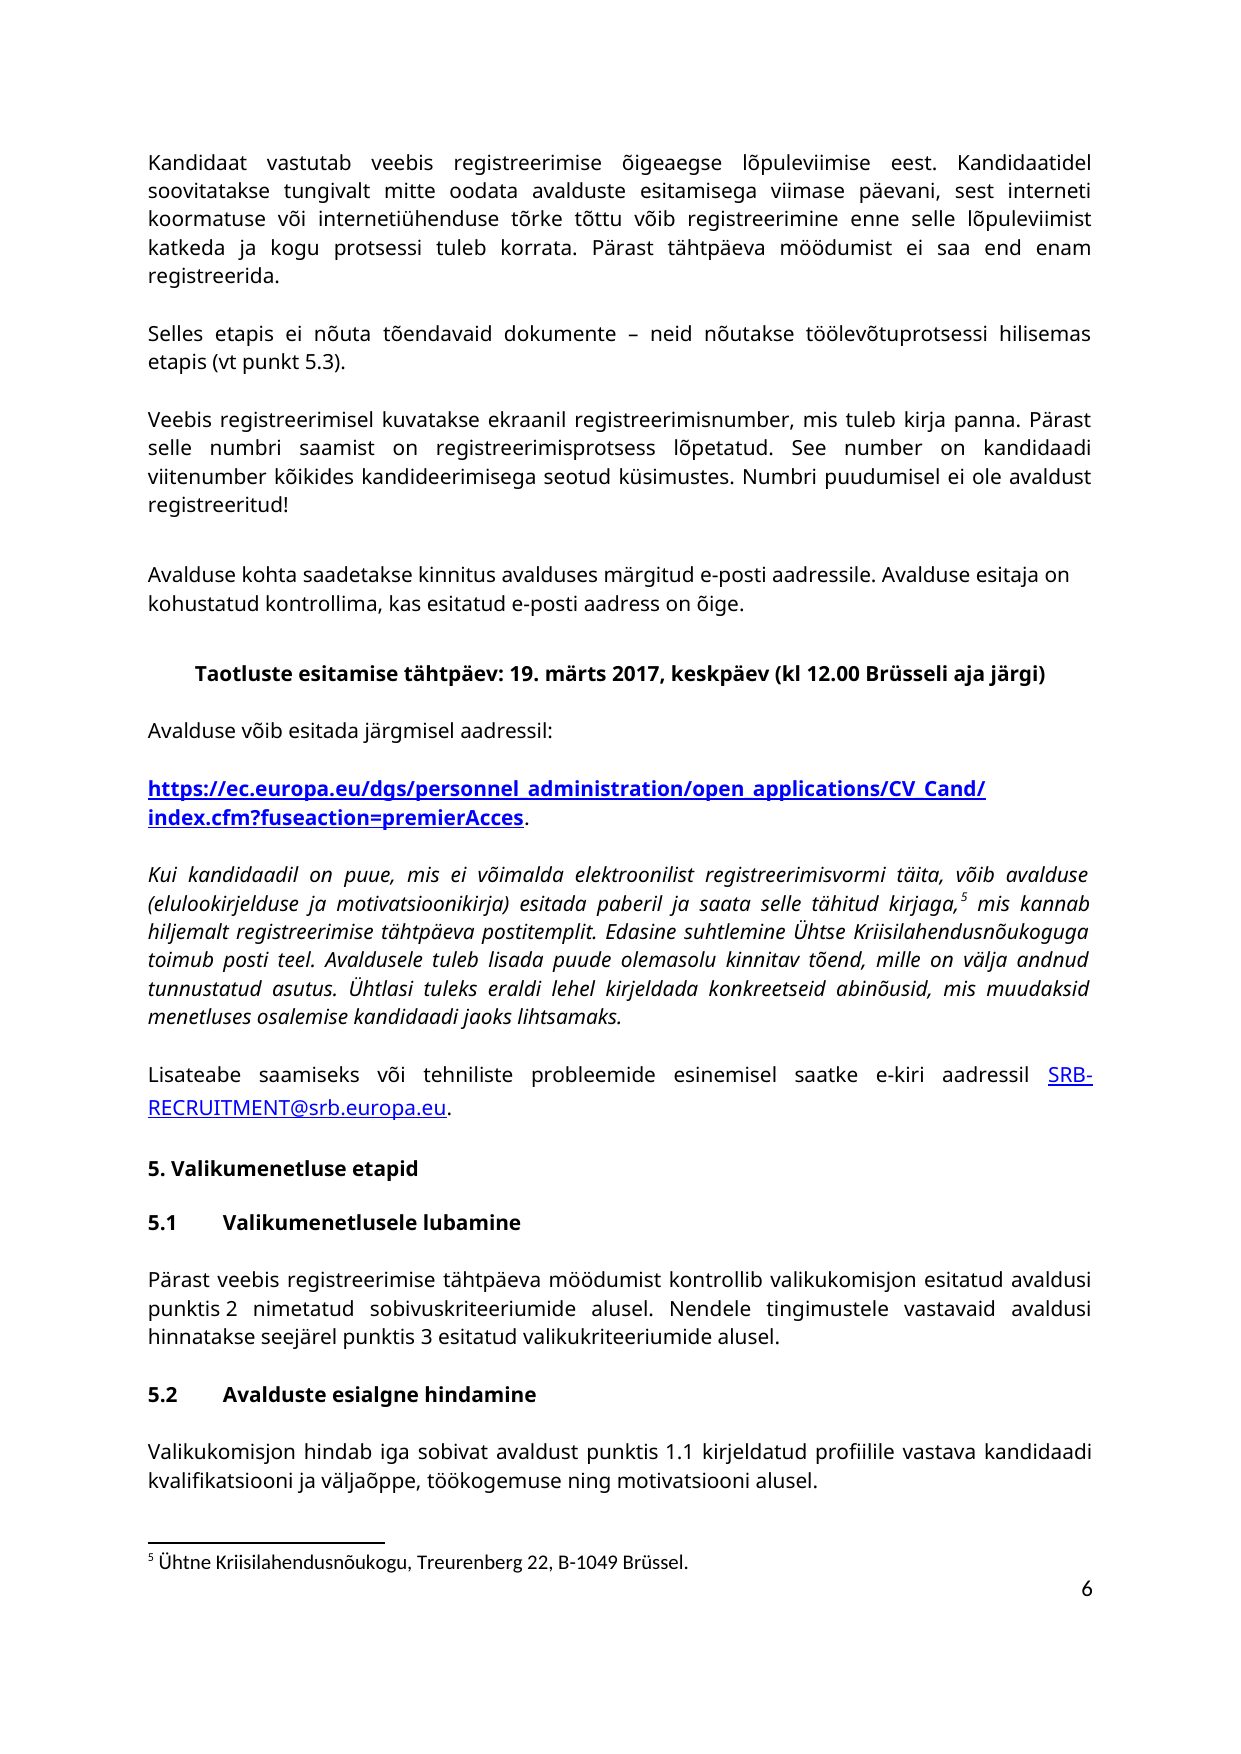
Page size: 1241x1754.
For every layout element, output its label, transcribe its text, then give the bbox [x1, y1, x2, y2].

text Kandidaat vastutab veebis registreerimise õigeaegse lõpuleviimise eest. Kandidaatidel soovitatakse tungivalt mitte oodata avalduste esitamisega viimase päevani, sest interneti koormatuse või internetiühenduse tõrke tõttu võib registreerimine enne selle lõpuleviimist katkeda ja kogu protsessi tuleb korrata. Pärast tähtpäeva möödumist ei saa end enam registreerida. [148, 148, 1093, 290]
subtitle Avalduste esialgne hindamine [148, 1380, 1093, 1408]
subtitle Valikumenetluse etapid [148, 1154, 1093, 1183]
text Kui kandidaadil on puue, mis ei võimalda elektroonilist registreerimisvormi täita, võib avalduse (elulookirjelduse ja motivatsioonikirja) esitada paberil ja saata selle tähitud kirjaga, mis kannab hiljemalt registreerimise tähtpäeva postitemplit. Edasine suhtlemine Ühtse Kriisilahendusnõukoguga toimub posti teel. Avaldusele tuleb lisada puude olemasolu kinnitav tõend, mille on välja andnud tunnustatud asutus. Ühtlasi tuleks eraldi lehel kirjeldada konkreetseid abinõusid, mis muudaksid menetluses osalemise kandidaadi jaoks lihtsamaks. [148, 860, 1093, 1031]
text https://ec.europa.eu/dgs/personnel_administration/open_applications/CV_Cand/index.cfm?fuseaction=premierAcces. [148, 774, 1093, 831]
text Lisateabe saamiseks või tehniliste probleemide esinemisel saatke e-kiri aadressil SRB-RECRUITMENT@srb.europa.eu. [148, 1060, 1093, 1121]
text Selles etapis ei nõuta tõendavaid dokumente – neid nõutakse töölevõtuprotsessi hilisemas etapis (vt punkt 5.3). [148, 319, 1093, 376]
text Veebis registreerimisel kuvatakse ekraanil registreerimisnumber, mis tuleb kirja panna. Pärast selle numbri saamist on registreerimisprotsess lõpetatud. See number on kandidaadi viitenumber kõikides kandideerimisega seotud küsimustes. Numbri puudumisel ei ole avaldust registreeritud! [148, 405, 1093, 519]
text Avalduse võib esitada järgmisel aadressil: [148, 717, 1093, 745]
text Pärast veebis registreerimise tähtpäeva möödumist kontrollib valikukomisjon esitatud avaldusi punktis 2 nimetatud sobivuskriteeriumide alusel. Nendele tingimustele vastavaid avaldusi hinnatakse seejärel punktis 3 esitatud valikukriteeriumide alusel. [148, 1265, 1093, 1351]
subtitle Valikumenetlusele lubamine [148, 1208, 1093, 1236]
text Taotluste esitamise tähtpäev: 19. märts 2017, keskpäev (kl 12.00 Brüsseli aja järgi) [148, 659, 1093, 687]
text Valikukomisjon hindab iga sobivat avaldust punktis 1.1 kirjeldatud profiilile vastava kandidaadi kvalifikatsiooni ja väljaõppe, töökogemuse ning motivatsiooni alusel. [148, 1437, 1093, 1494]
text Avalduse kohta saadetakse kinnitus avalduses märgitud e-posti aadressile. Avalduse esitaja on kohustatud kontrollima, kas esitatud e-posti aadress on õige. [148, 560, 1093, 617]
